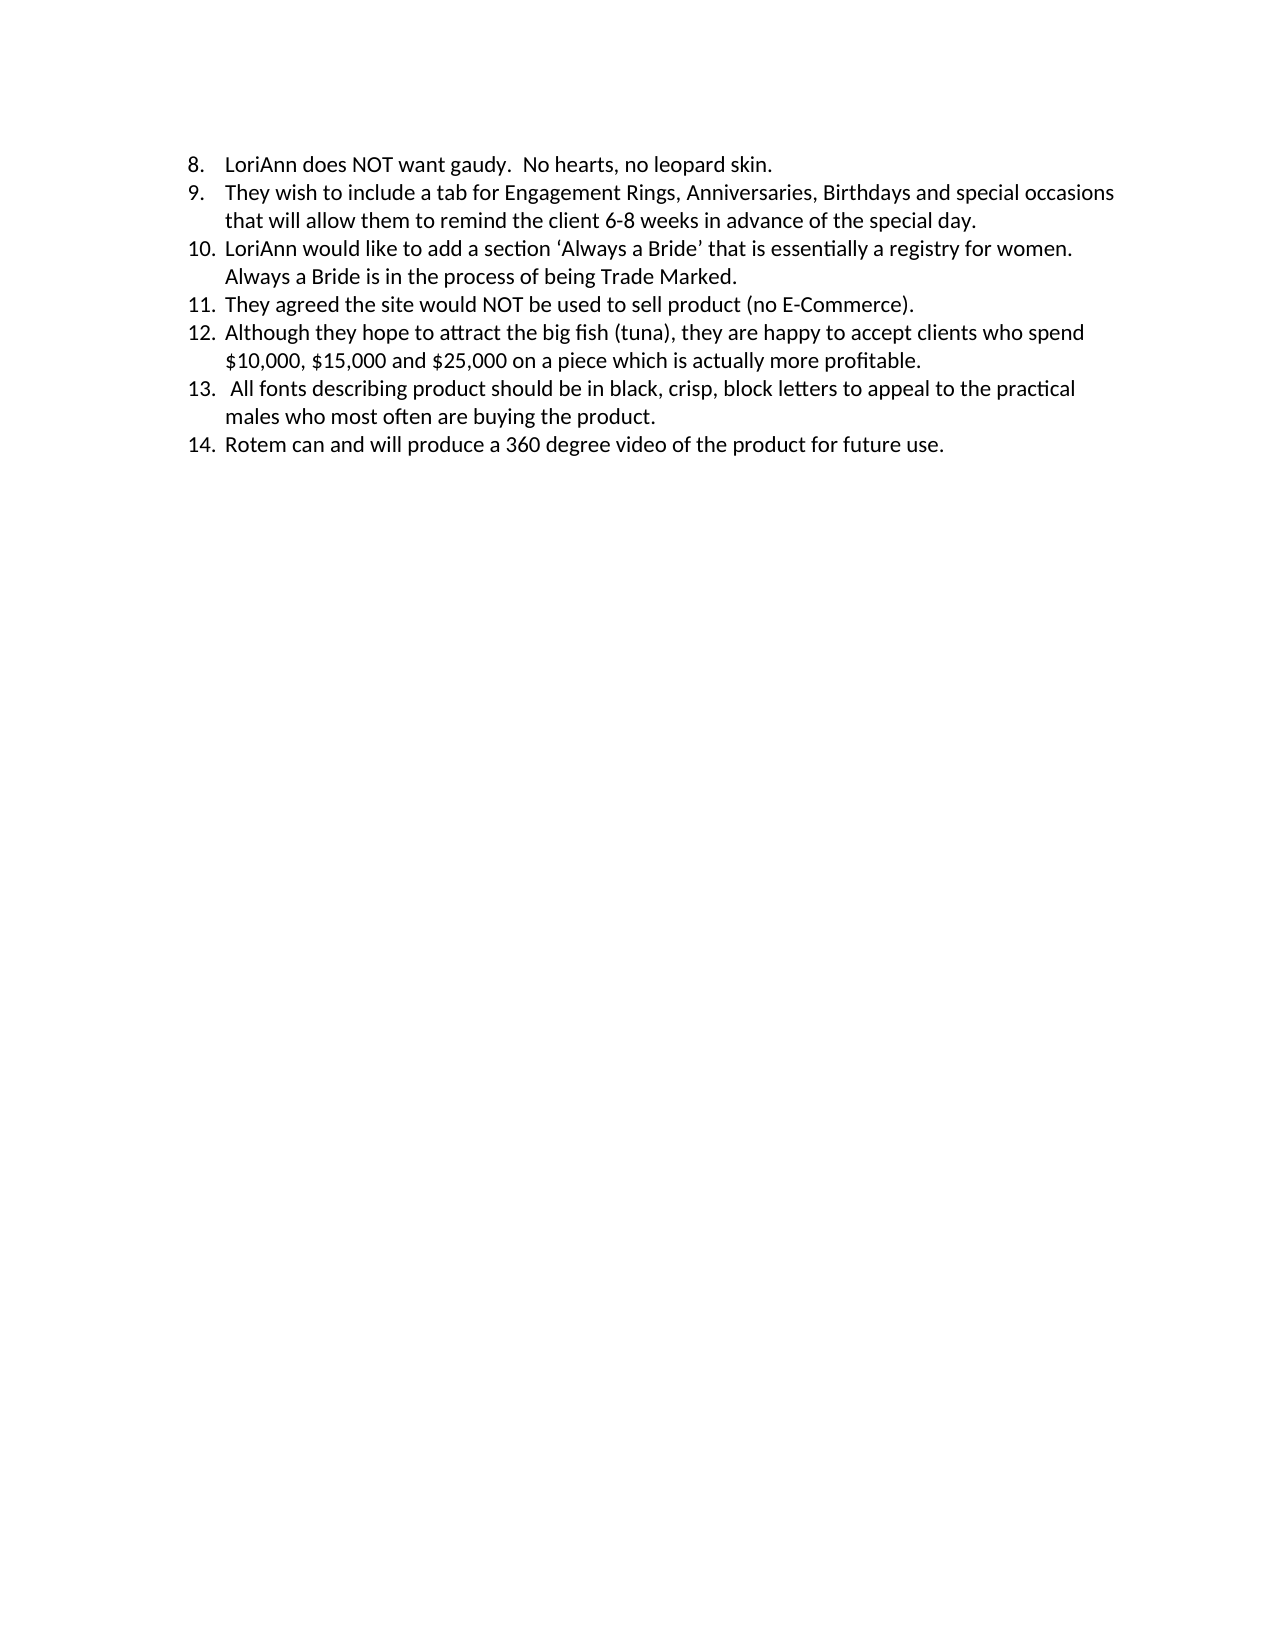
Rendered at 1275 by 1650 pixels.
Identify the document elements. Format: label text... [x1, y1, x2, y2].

list LoriAnn would like to add a section ‘Always a Bride’ that is essentially a registry for women. Always a Bride is in the process of being Trade Marked. [187, 234, 1125, 290]
list Rotem can and will produce a 360 degree video of the product for future use. [187, 430, 1125, 458]
list They agreed the site would NOT be used to sell product (no E-Commerce). [187, 290, 1125, 318]
list LoriAnn does NOT want gaudy. No hearts, no leopard skin. [187, 150, 1125, 178]
list All fonts describing product should be in black, crisp, block letters to appeal to the practical males who most often are buying the product. [187, 374, 1125, 430]
list They wish to include a tab for Engagement Rings, Anniversaries, Birthdays and special occasions that will allow them to remind the client 6-8 weeks in advance of the special day. [187, 178, 1125, 234]
list Although they hope to attract the big fish (tuna), they are happy to accept clients who spend $10,000, $15,000 and $25,000 on a piece which is actually more profitable. [187, 318, 1125, 374]
